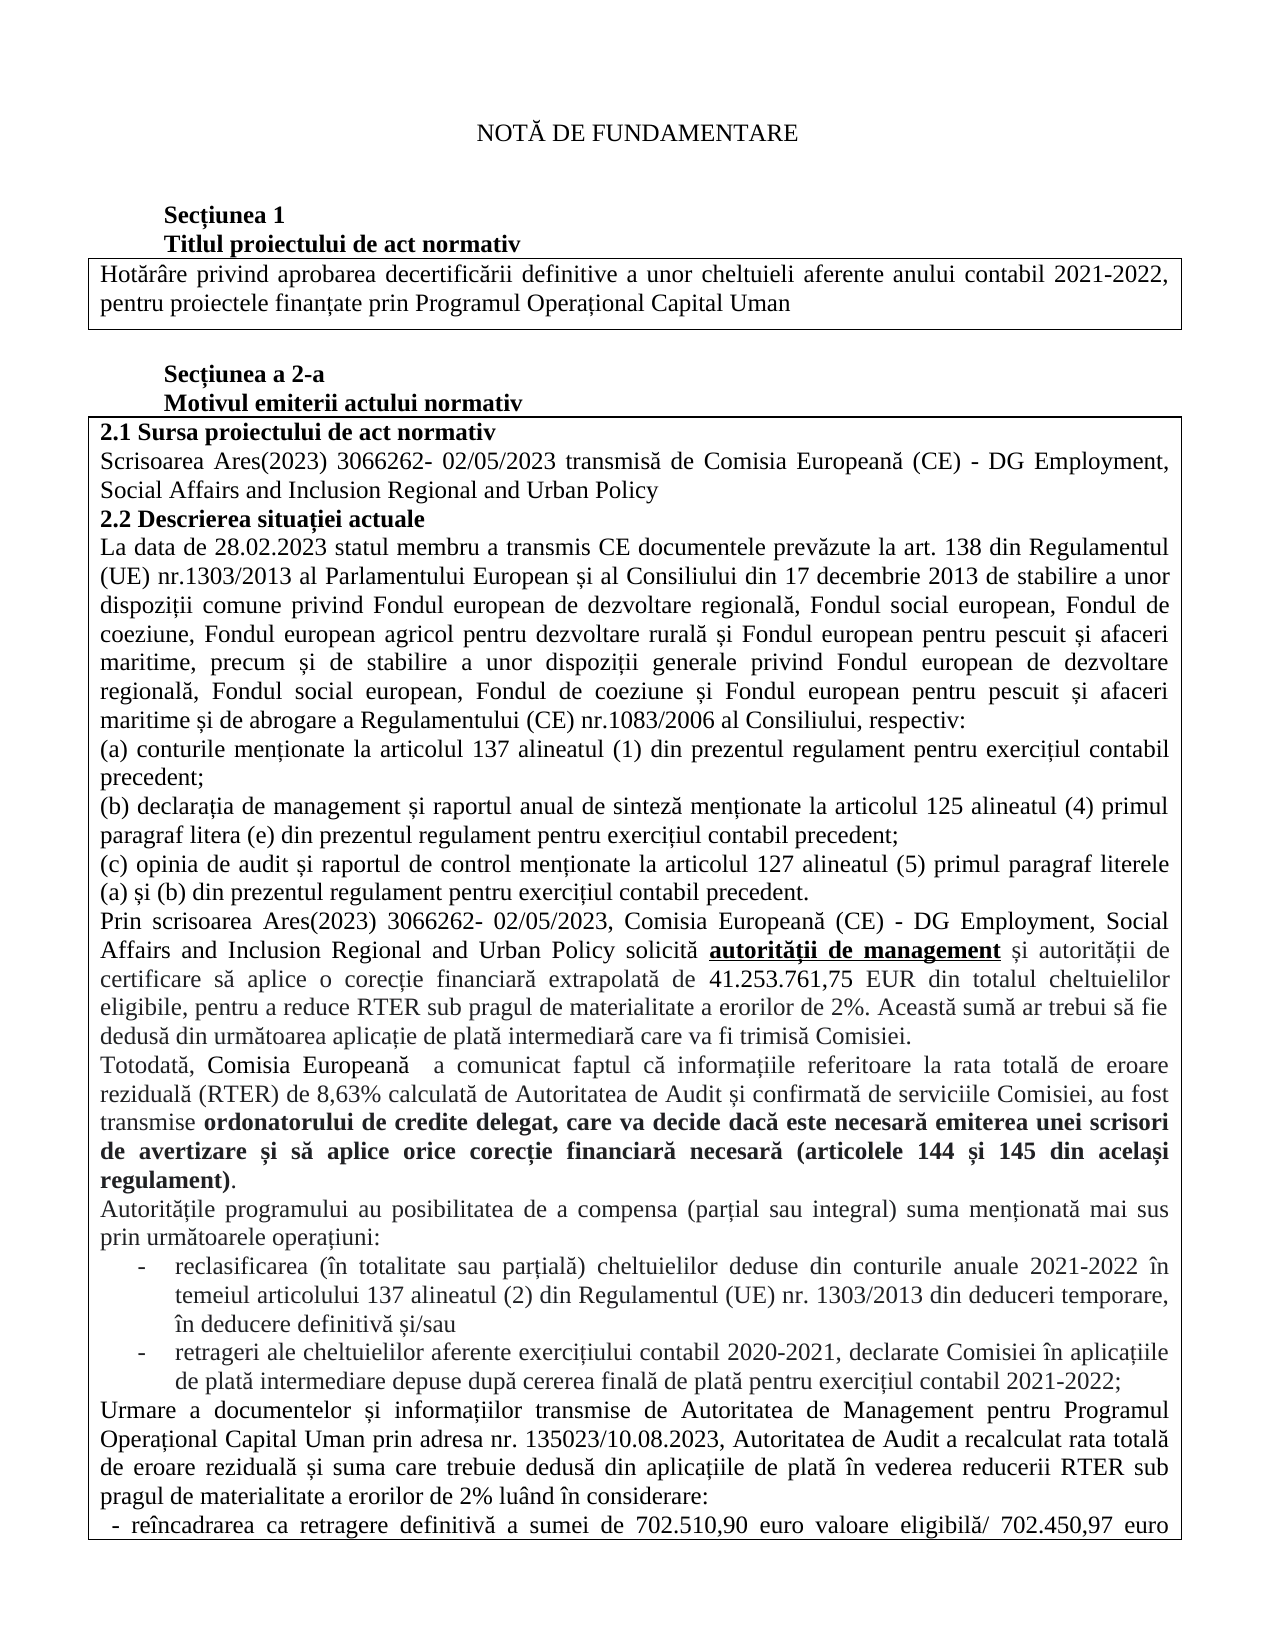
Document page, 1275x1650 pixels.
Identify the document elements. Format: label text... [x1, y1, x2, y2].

title NOTĂ DE FUNDAMENTARE [89, 118, 1186, 147]
title Secțiunea 1 [89, 201, 1186, 229]
title Titlul proiectului de act normativ [89, 229, 1186, 258]
text Motivul emiterii actului normativ [89, 388, 1186, 416]
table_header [89, 418, 1181, 1539]
text Secțiunea a 2-a [89, 359, 1186, 388]
table_header Hotărâre privind aprobarea decertificării definitive a unor cheltuieli aferente anului contabil 2021-2022, pentru proiectele finanțate prin Programul Operațional Capital Uman [89, 259, 1181, 329]
